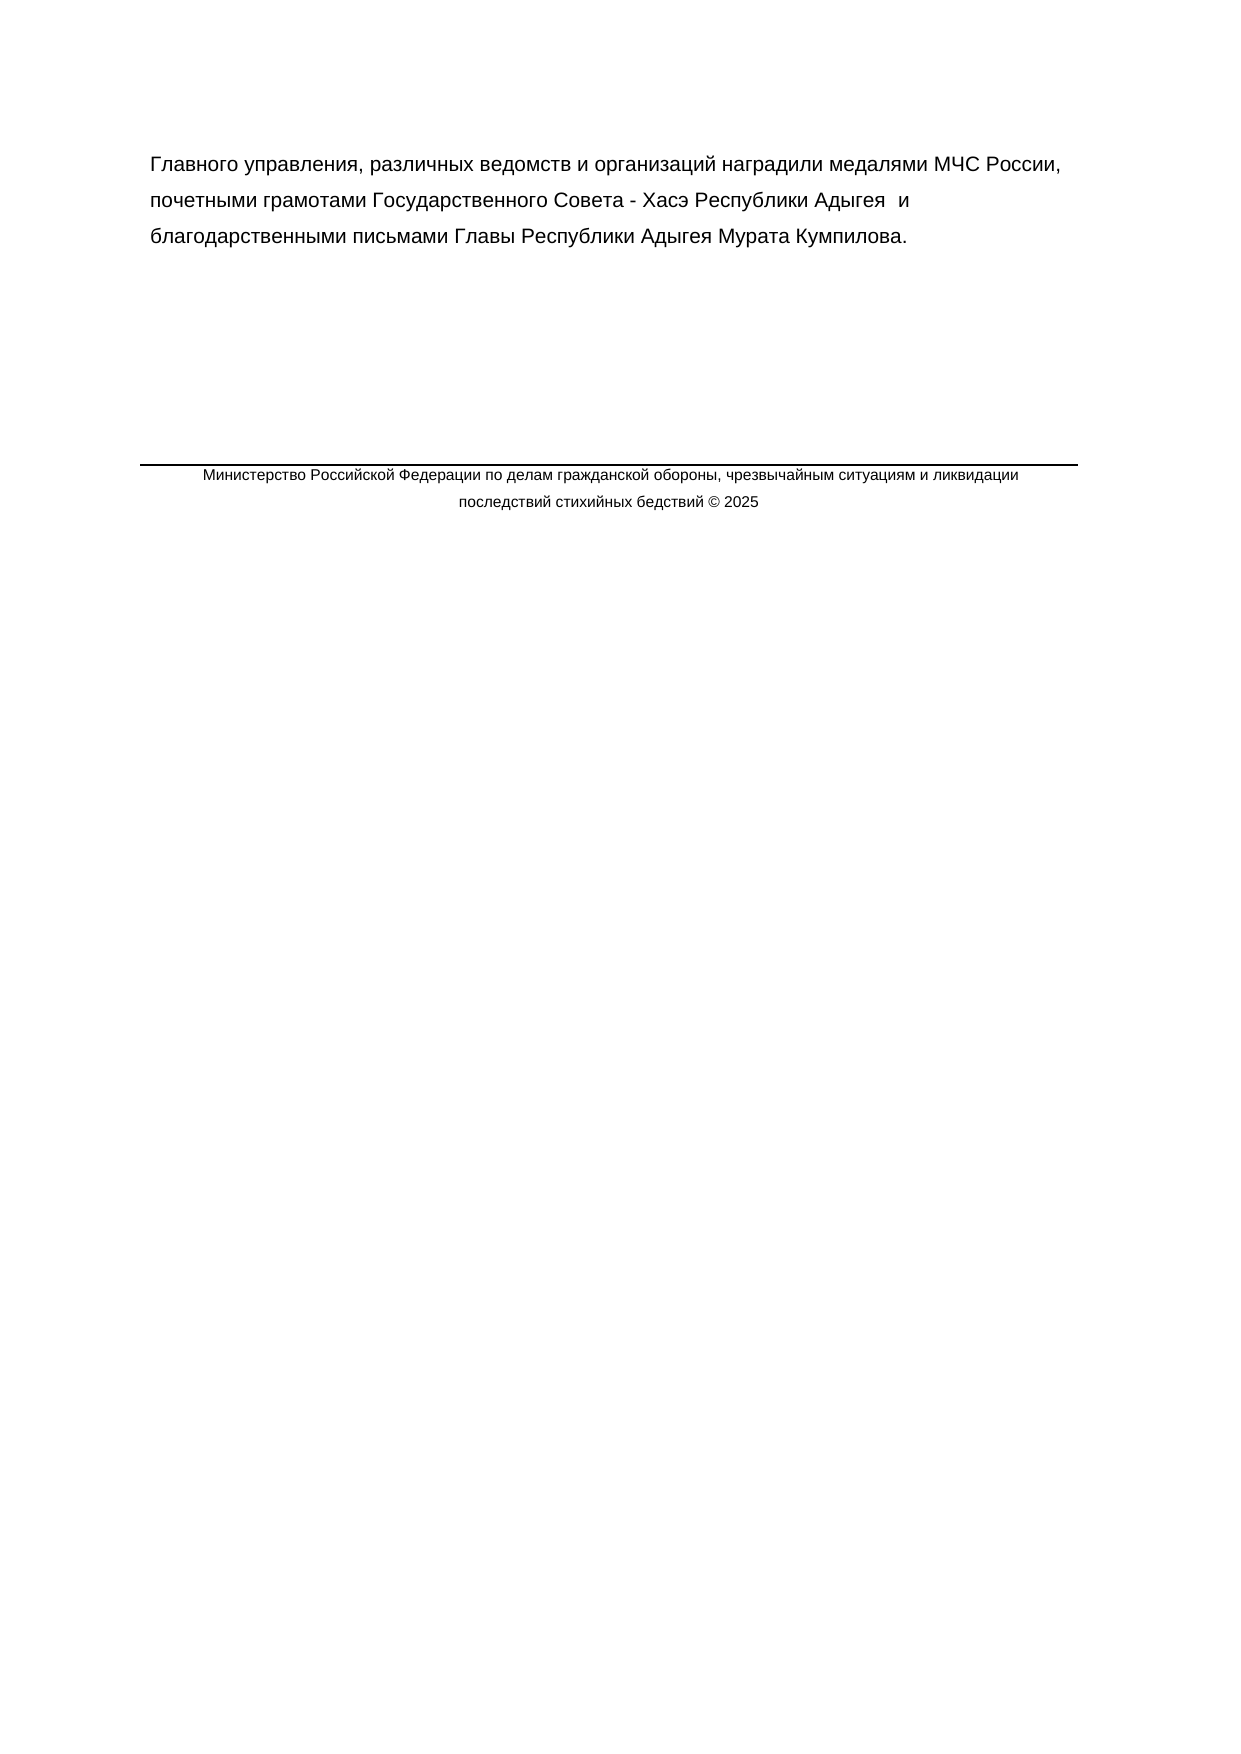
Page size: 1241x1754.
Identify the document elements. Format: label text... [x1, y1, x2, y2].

table_cell Министерство Российской Федерации по делам гражданской обороны, чрезвычайным ситуациям и ликвидации последствий стихийных бедствий © 2025 [140, 466, 1078, 548]
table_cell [140, 150, 1078, 464]
